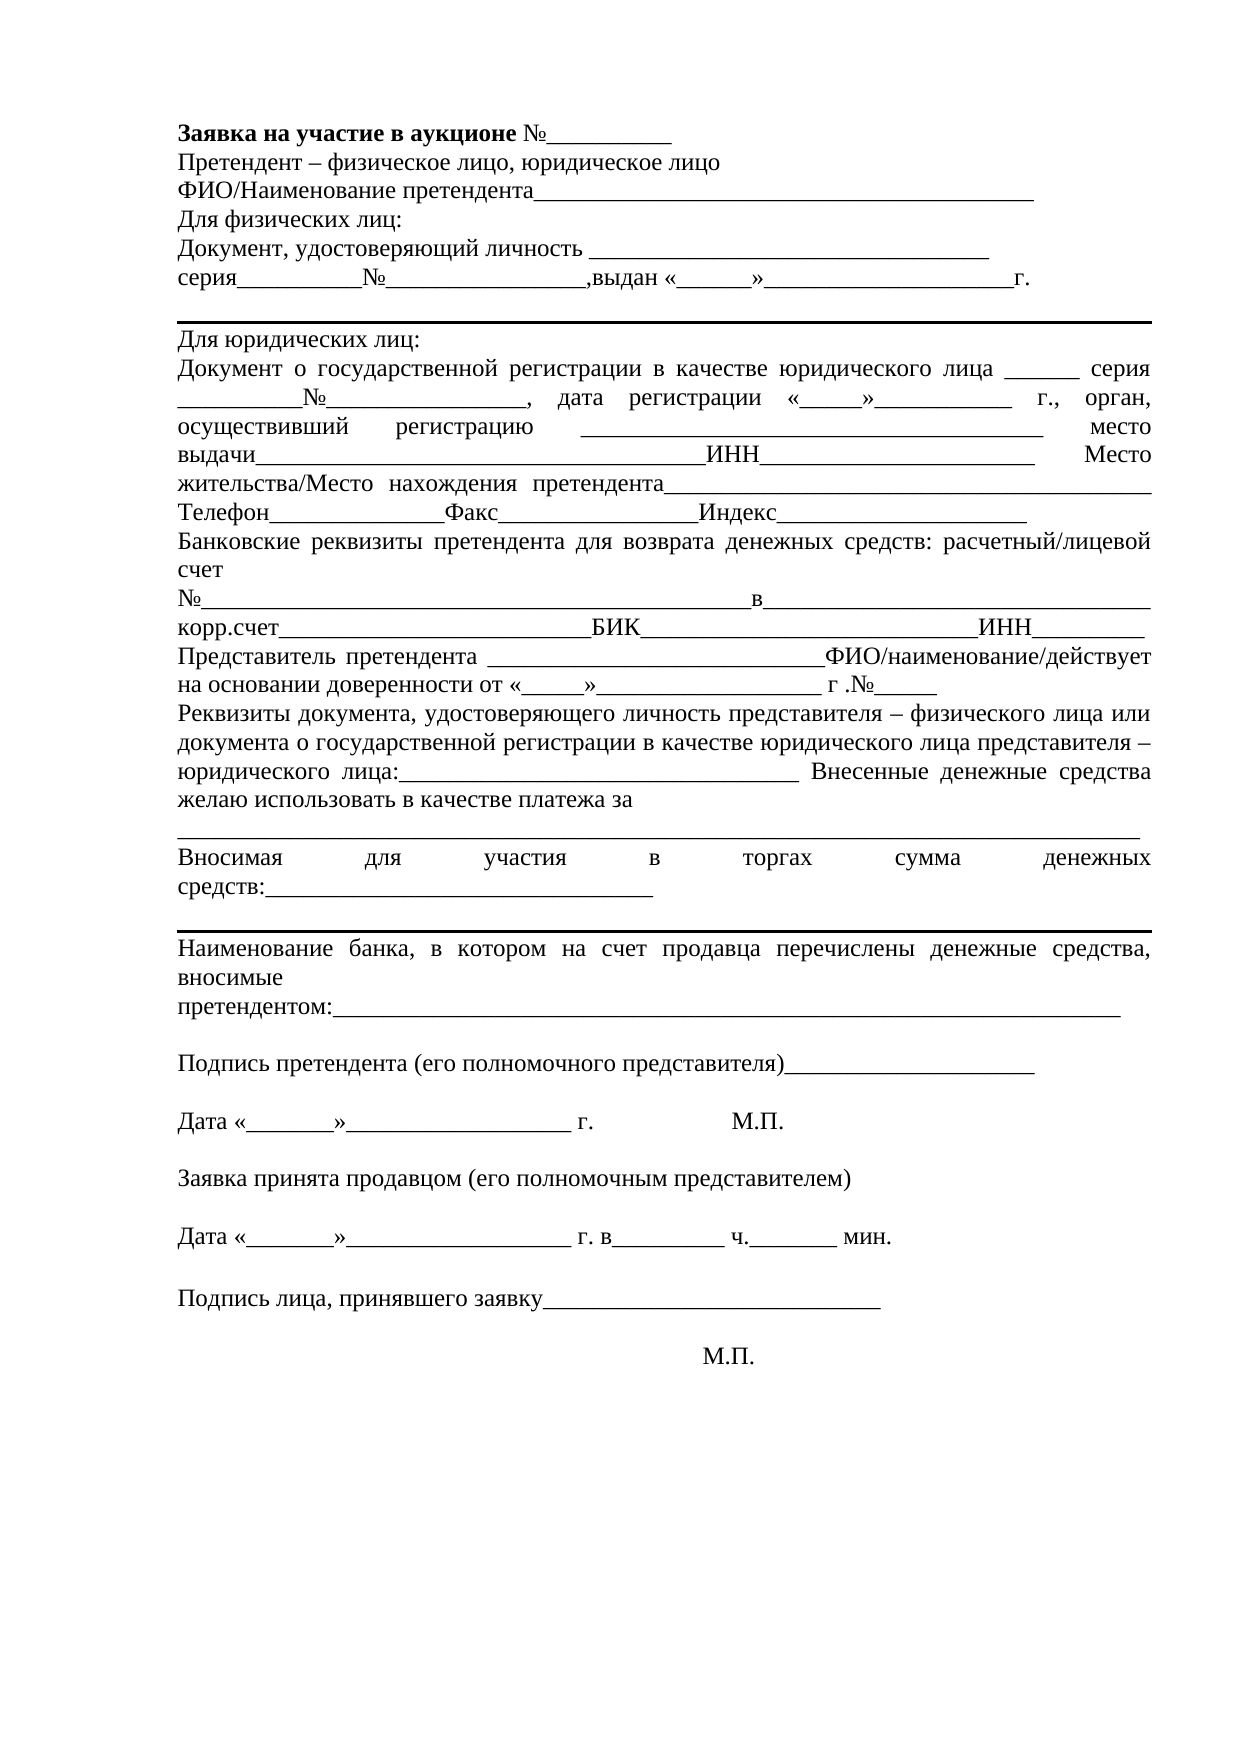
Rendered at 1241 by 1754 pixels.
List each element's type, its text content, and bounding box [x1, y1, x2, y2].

text Представитель претендента ___________________________ФИО/наименование/действует на основании доверенности от «_____»__________________ г .№_____ [177, 641, 1152, 698]
text Документ о государственной регистрации в качестве юридического лица ______ серия __________№________________, дата регистрации «_____»___________ г., орган, осуществивший регистрацию _____________________________________ место выдачи____________________________________ИНН______________________ Место жительства/Место нахождения претендента_______________________________________ Телефон______________Факс________________Индекс____________________ Банковские реквизиты претендента для возврата денежных средств: расчетный/лицевой счет №____________________________________________в_______________________________ [177, 353, 1152, 612]
text Наименование банка, в котором на счет продавца перечислены денежные средства, вносимые претендентом:_______________________________________________________________ [177, 933, 1152, 1020]
text Документ, удостоверяющий личность ________________________________ [177, 233, 1152, 262]
text Заявка на участие в аукционе №__________ [177, 118, 1152, 147]
text ФИО/Наименование претендента________________________________________ [177, 176, 1152, 204]
text Для юридических лиц: [177, 324, 1152, 353]
text Дата «_______»__________________ г. М.П. [177, 1106, 1152, 1135]
text Реквизиты документа, удостоверяющего личность представителя – физического лица или документа о государственной регистрации в качестве юридического лица представителя – юридического лица:________________________________ Внесенные денежные средства желаю использовать в качестве платежа за [177, 698, 1152, 813]
text М.П. [177, 1341, 1152, 1369]
text Дата «_______»__________________ г. в_________ ч._______ мин. [177, 1221, 1152, 1250]
text Подпись претендента (его полномочного представителя)____________________ [177, 1048, 1152, 1077]
text Претендент – физическое лицо, юридическое лицо [177, 147, 1152, 176]
text серия__________№________________,выдан «______»____________________г. [177, 262, 1152, 291]
text _____________________________________________________________________________ [177, 813, 1152, 842]
text Подпись лица, принявшего заявку___________________________ [177, 1283, 1152, 1312]
text Заявка принята продавцом (его полномочным представителем) [177, 1163, 1152, 1192]
text Вносимая для участия в торгах сумма денежных средств:_______________________________ [177, 842, 1152, 899]
text корр.счет_________________________БИК___________________________ИНН_________ [177, 612, 1152, 641]
text Для физических лиц: [177, 204, 1152, 233]
